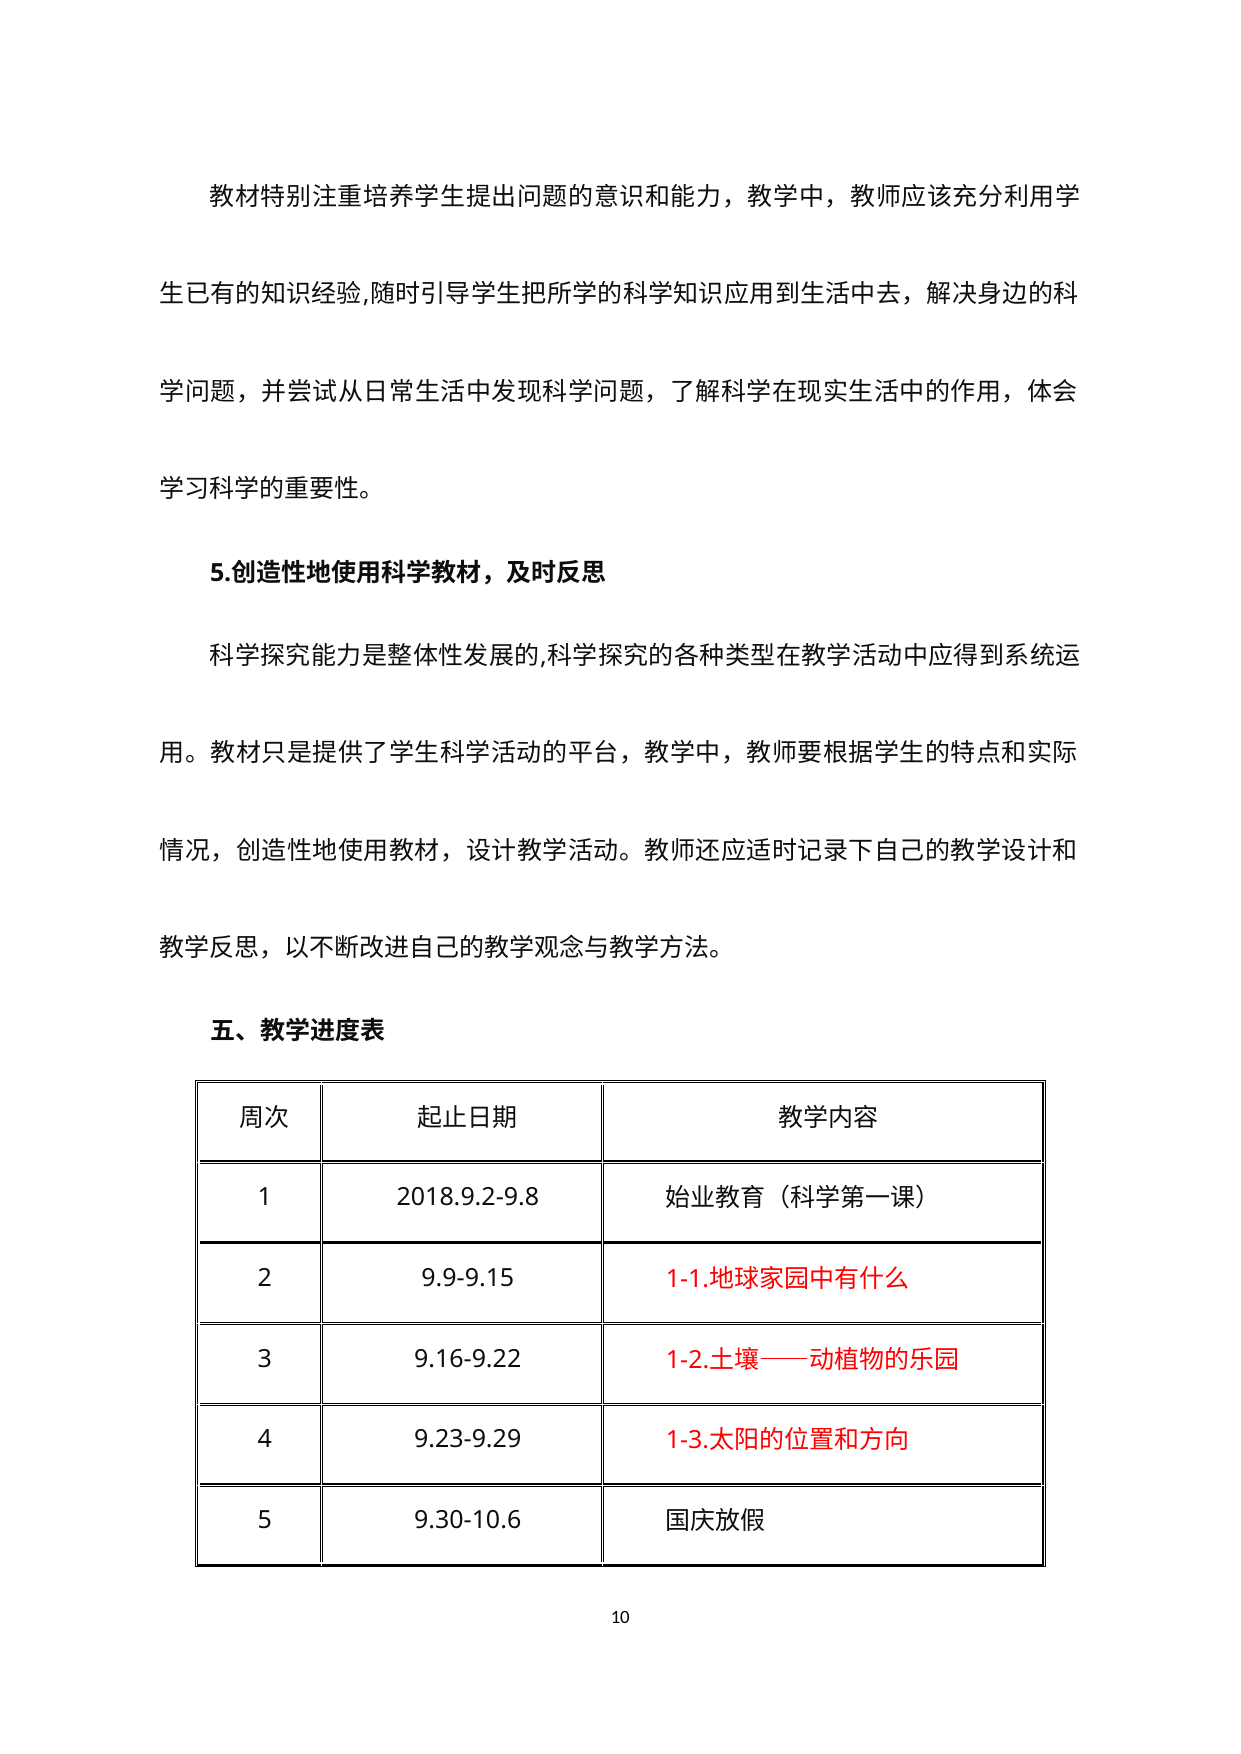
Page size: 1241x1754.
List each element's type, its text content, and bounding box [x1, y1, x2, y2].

text 科学探究能力是整体性发展的,科学探究的各种类型在教学活动中应得到系统运用。教材只是提供了学生科学活动的平台，教学中，教师要根据学生的特点和实际情况，创造性地使用教材，设计教学活动。教师还应适时记录下自己的教学设计和教学反思，以不断改进自己的教学观念与教学方法。 [159, 621, 1081, 978]
table_cell 2 [198, 1241, 320, 1322]
table_cell 4 [198, 1403, 320, 1483]
table_cell 9.23-9.29 [323, 1406, 601, 1483]
table_cell 国庆放假 [603, 1483, 1043, 1564]
table_cell 9.16-9.22 [323, 1325, 601, 1402]
text 5.创造性地使用科学教材，及时反思 [159, 538, 1081, 603]
table_header 起止日期 [322, 1083, 602, 1160]
table_cell 5 [198, 1483, 322, 1564]
text 教材特别注重培养学生提出问题的意识和能力，教学中，教师应该充分利用学生已有的知识经验,随时引导学生把所学的科学知识应用到生活中去，解决身边的科学问题，并尝试从日常生活中发现科学问题，了解科学在现实生活中的作用，体会学习科学的重要性。 [159, 162, 1081, 519]
text 五、教学进度表 [159, 996, 1081, 1061]
table_cell 1-2.土壤——动植物的乐园 [603, 1322, 1044, 1402]
table_cell 2018.9.2-9.8 [323, 1164, 601, 1241]
table_cell 9.30-10.6 [322, 1487, 602, 1564]
table_header 周次 [198, 1083, 322, 1160]
table_cell 3 [196, 1322, 322, 1402]
table_header 教学内容 [603, 1083, 1042, 1160]
table_cell 9.9-9.15 [323, 1244, 601, 1322]
table_cell 1 [198, 1160, 320, 1241]
table_cell 1-1.地球家园中有什么 [604, 1241, 1042, 1322]
table_cell 始业教育（科学第一课） [604, 1160, 1043, 1241]
table_cell 1-3.太阳的位置和方向 [604, 1403, 1043, 1483]
